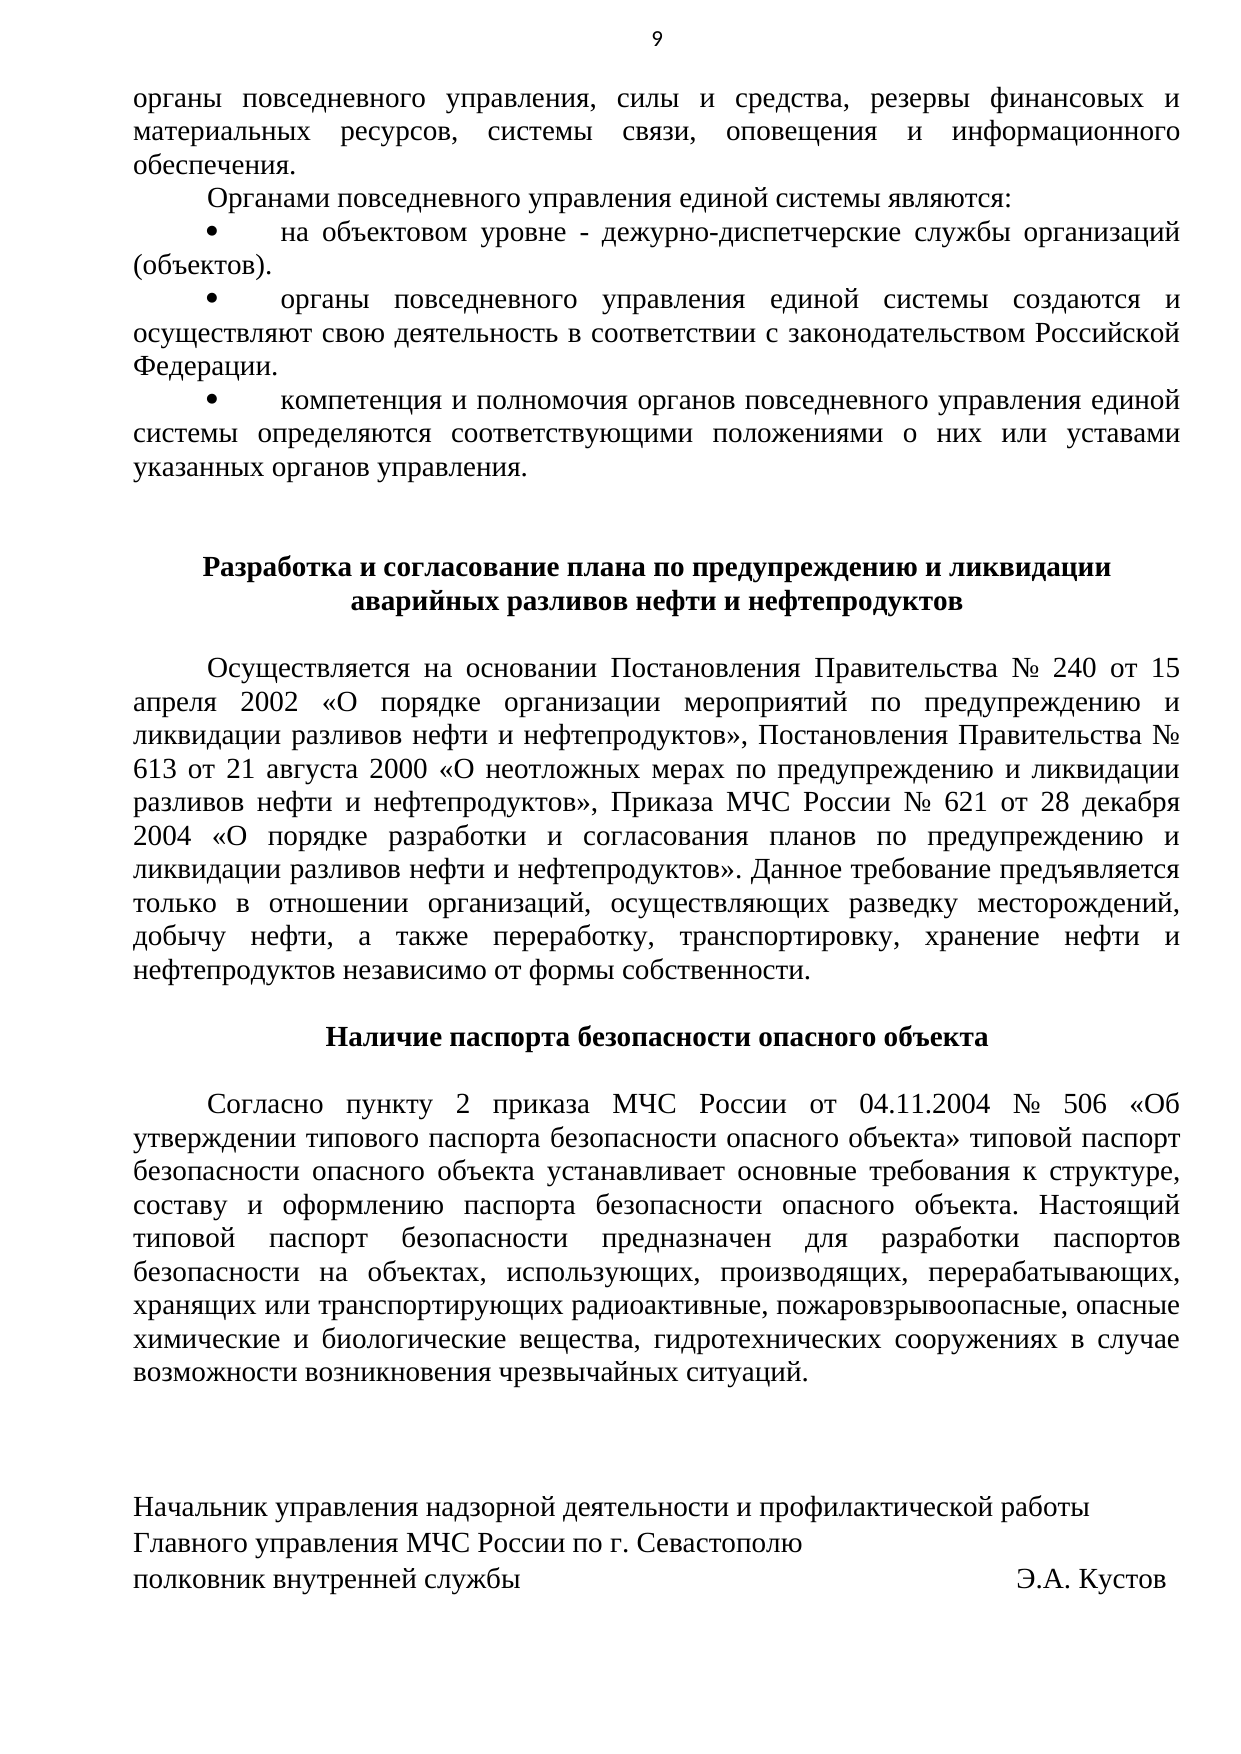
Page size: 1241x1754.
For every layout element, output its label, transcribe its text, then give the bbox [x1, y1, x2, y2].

list органы повседневного управления единой системы создаются и осуществляют свою деятельность в соответствии с законодательством Российской Федерации. [133, 281, 1181, 382]
text Осуществляется на основании Постановления Правительства № 240 от 15 апреля 2002 «О порядке организации мероприятий по предупреждению и ликвидации разливов нефти и нефтепродуктов», Постановления Правительства № 613 от 21 августа 2000 «О неотложных мерах по предупреждению и ликвидации разливов нефти и нефтепродуктов», Приказа МЧС России № 621 от 28 декабря 2004 «О порядке разработки и согласования планов по предупреждению и ликвидации разливов нефти и нефтепродуктов». Данное требование предъявляется только в отношении организаций, осуществляющих разведку месторождений, добычу нефти, а также переработку, транспортировку, хранение нефти и нефтепродуктов независимо от формы собственности. [133, 650, 1181, 986]
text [133, 80, 1181, 180]
text полковник внутренней службы Э.А. Кустов [133, 1561, 1181, 1594]
text Органами повседневного управления единой системы являются: [133, 180, 1181, 214]
text Начальник управления надзорной деятельности и профилактической работы [133, 1489, 1181, 1522]
list на объектовом уровне - дежурно-диспетчерские службы организаций (объектов). [133, 214, 1181, 281]
text Главного управления МЧС России по г. Севастополю [133, 1525, 1181, 1558]
list компетенция и полномочия органов повседневного управления единой системы определяются соответствующими положениями о них или уставами указанных органов управления. [133, 382, 1181, 482]
text Разработка и согласование плана по предупреждению и ликвидации аварийных разливов нефти и нефтепродуктов [133, 549, 1181, 617]
text Согласно пункту 2 приказа МЧС России от 04.11.2004 № 506 «Об утверждении типового паспорта безопасности опасного объекта» типовой паспорт безопасности опасного объекта устанавливает основные требования к структуре, составу и оформлению паспорта безопасности опасного объекта. Настоящий типовой паспорт безопасности предназначен для разработки паспортов безопасности на объектах, использующих, производящих, перерабатывающих, хранящих или транспортирующих радиоактивные, пожаровзрывоопасные, опасные химические и биологические вещества, гидротехнических сооружениях в случае возможности возникновения чрезвычайных ситуаций. [133, 1086, 1181, 1388]
text Наличие паспорта безопасности опасного объекта [133, 1019, 1181, 1053]
